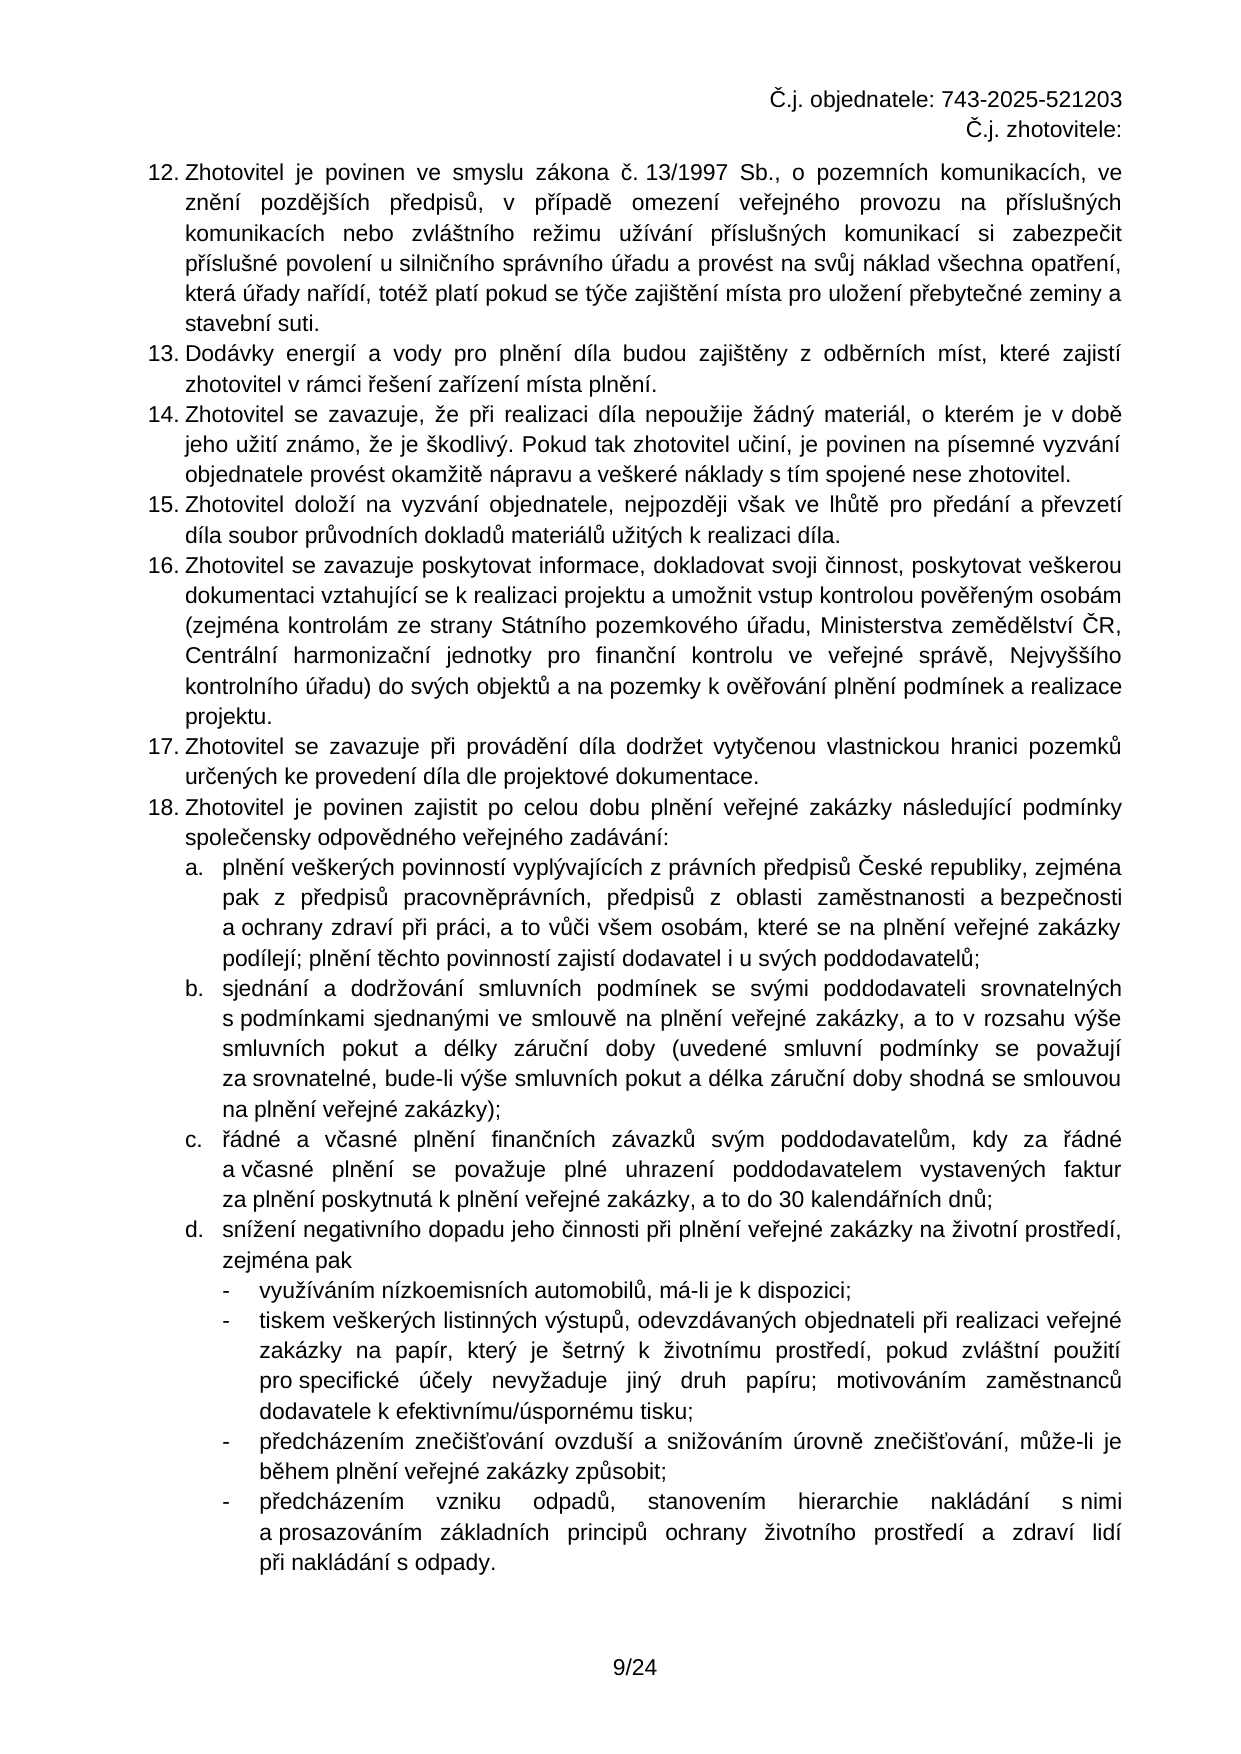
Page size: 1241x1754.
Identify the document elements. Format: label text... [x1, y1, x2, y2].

list Zhotovitel se zavazuje při provádění díla dodržet vytyčenou vlastnickou hranici pozemků určených ke provedení díla dle projektové dokumentace. [148, 733, 1122, 790]
list Zhotovitel se zavazuje poskytovat informace, dokladovat svoji činnost, poskytovat veškerou dokumentaci vztahující se k realizaci projektu a umožnit vstup kontrolou pověřeným osobám (zejména kontrolám ze strany Státního pozemkového úřadu, Ministerstva zemědělství ČR, Centrální harmonizační jednotky pro finanční kontrolu ve veřejné správě, Nejvyššího kontrolního úřadu) do svých objektů a na pozemky k ověřování plnění podmínek a realizace projektu. [148, 552, 1122, 729]
list řádné a včasné plnění finančních závazků svým poddodavatelům, kdy za řádné a včasné plnění se považuje plné uhrazení poddodavatelem vystavených faktur za plnění poskytnutá k plnění veřejné zakázky, a to do 30 kalendářních dnů; [185, 1126, 1122, 1213]
list Zhotovitel se zavazuje, že při realizaci díla nepoužije žádný materiál, o kterém je v době jeho užití známo, že je škodlivý. Pokud tak zhotovitel učiní, je povinen na písemné vyzvání objednatele provést okamžitě nápravu a veškeré náklady s tím spojené nese zhotovitel. [148, 401, 1122, 488]
list sjednání a dodržování smluvních podmínek se svými poddodavateli srovnatelných s podmínkami sjednanými ve smlouvě na plnění veřejné zakázky, a to v rozsahu výše smluvních pokut a délky záruční doby (uvedené smluvní podmínky se považují za srovnatelné, bude-li výše smluvních pokut a délka záruční doby shodná se smlouvou na plnění veřejné zakázky); [185, 975, 1122, 1122]
list využíváním nízkoemisních automobilů, má-li je k dispozici; [222, 1277, 1122, 1303]
list snížení negativního dopadu jeho činnosti při plnění veřejné zakázky na životní prostředí, zejména pak [185, 1216, 1122, 1273]
list tiskem veškerých listinných výstupů, odevzdávaných objednateli při realizaci veřejné zakázky na papír, který je šetrný k životnímu prostředí, pokud zvláštní použití pro specifické účely nevyžaduje jiný druh papíru; motivováním zaměstnanců dodavatele k efektivnímu/úspornému tisku; [222, 1307, 1122, 1424]
list Dodávky energií a vody pro plnění díla budou zajištěny z odběrních míst, které zajistí zhotovitel v rámci řešení zařízení místa plnění. [148, 340, 1122, 397]
list Zhotovitel je povinen ve smyslu zákona č. 13/1997 Sb., o pozemních komunikacích, ve znění pozdějších předpisů, v případě omezení veřejného provozu na příslušných komunikacích nebo zvláštního režimu užívání příslušných komunikací si zabezpečit příslušné povolení u silničního správního úřadu a provést na svůj náklad všechna opatření, která úřady nařídí, totéž platí pokud se týče zajištění místa pro uložení přebytečné zeminy a stavební suti. [148, 159, 1122, 337]
list předcházením znečišťování ovzduší a snižováním úrovně znečišťování, může-li je během plnění veřejné zakázky způsobit; [222, 1428, 1122, 1484]
list Zhotovitel je povinen zajistit po celou dobu plnění veřejné zakázky následující podmínky společensky odpovědného veřejného zadávání: [148, 793, 1122, 850]
list předcházením vzniku odpadů, stanovením hierarchie nakládání s nimi a prosazováním základních principů ochrany životního prostředí a zdraví lidí při nakládání s odpady. [222, 1488, 1122, 1575]
list plnění veškerých povinností vyplývajících z právních předpisů České republiky, zejména pak z předpisů pracovněprávních, předpisů z oblasti zaměstnanosti a bezpečnosti a ochrany zdraví při práci, a to vůči všem osobám, které se na plnění veřejné zakázky podílejí; plnění těchto povinností zajistí dodavatel i u svých poddodavatelů; [185, 854, 1122, 971]
list Zhotovitel doloží na vyzvání objednatele, nejpozději však ve lhůtě pro předání a převzetí díla soubor průvodních dokladů materiálů užitých k realizaci díla. [148, 491, 1122, 548]
